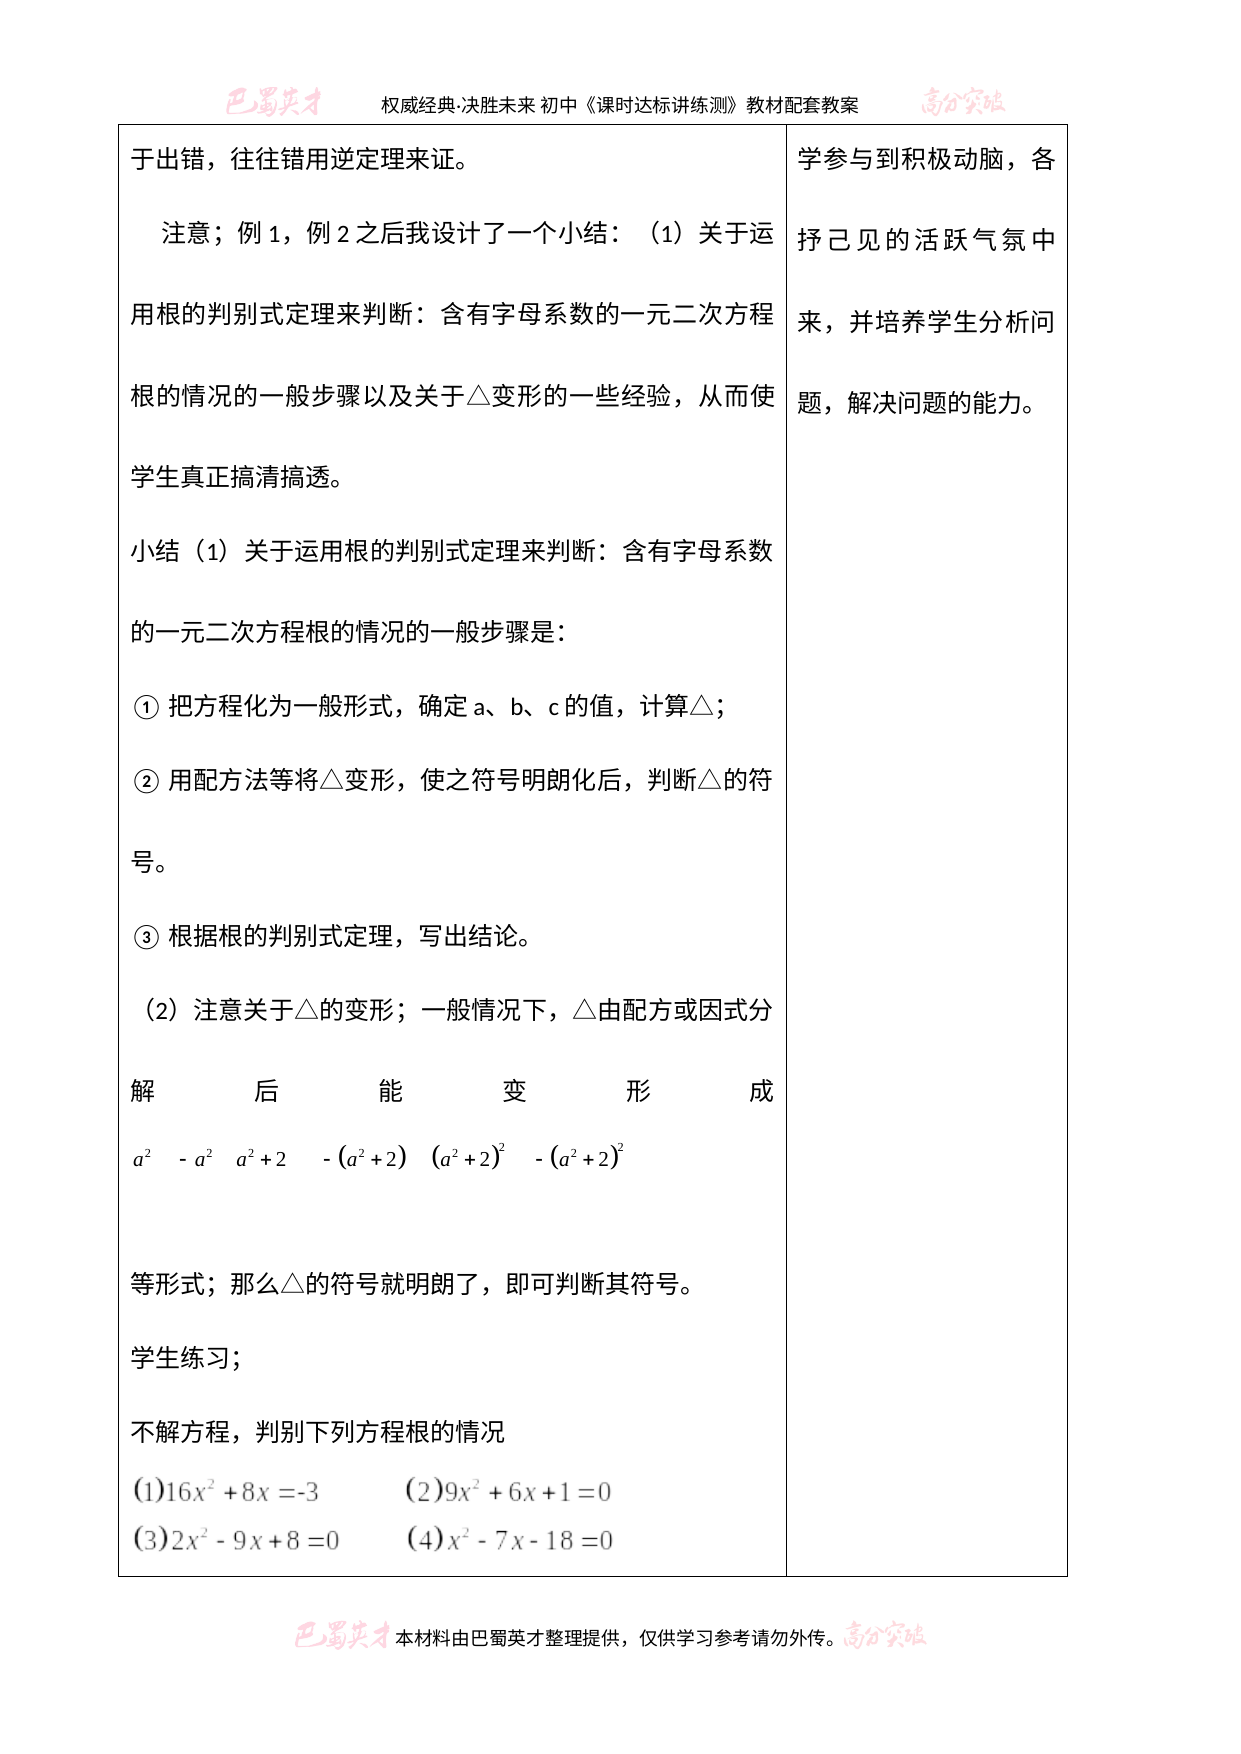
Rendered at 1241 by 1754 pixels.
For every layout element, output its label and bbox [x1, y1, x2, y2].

table_cell [787, 125, 1067, 1576]
table_cell [119, 125, 786, 1576]
